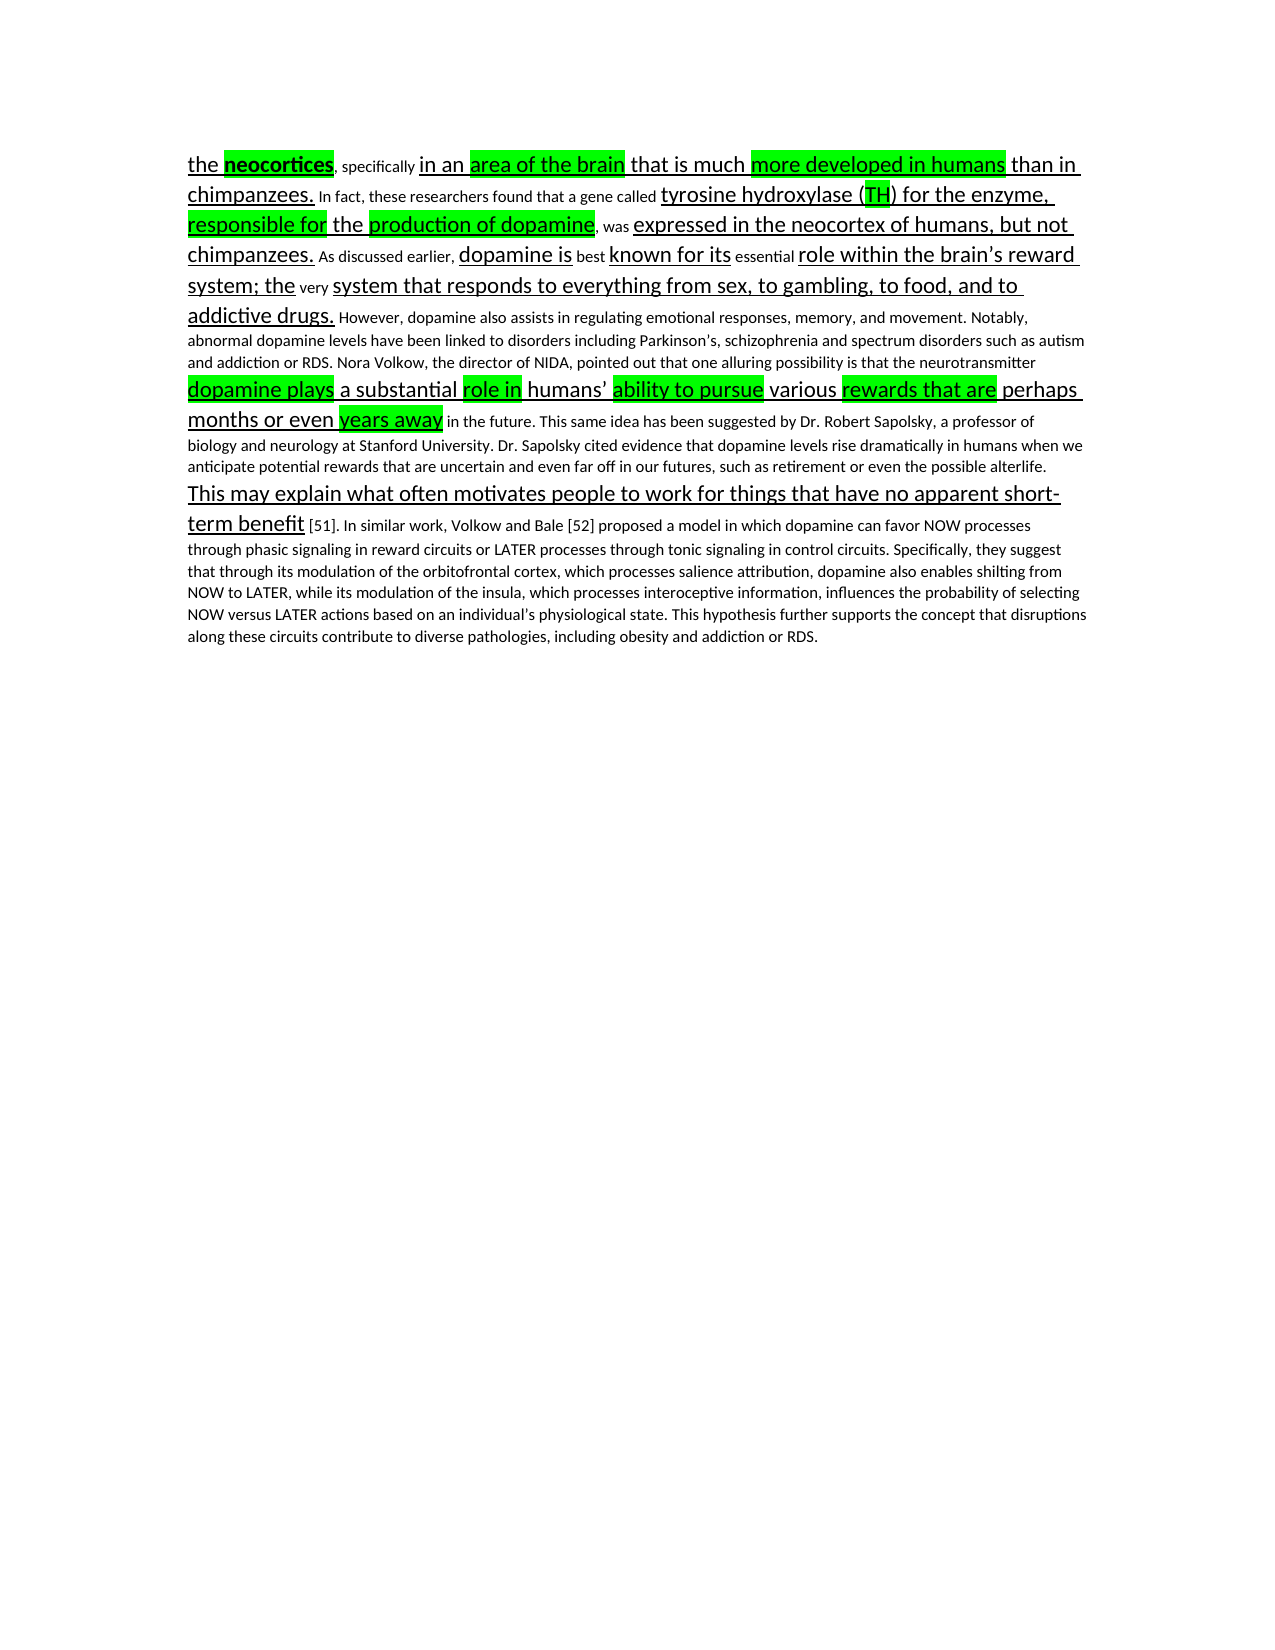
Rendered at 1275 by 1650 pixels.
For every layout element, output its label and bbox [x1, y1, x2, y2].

text [187, 150, 1087, 647]
